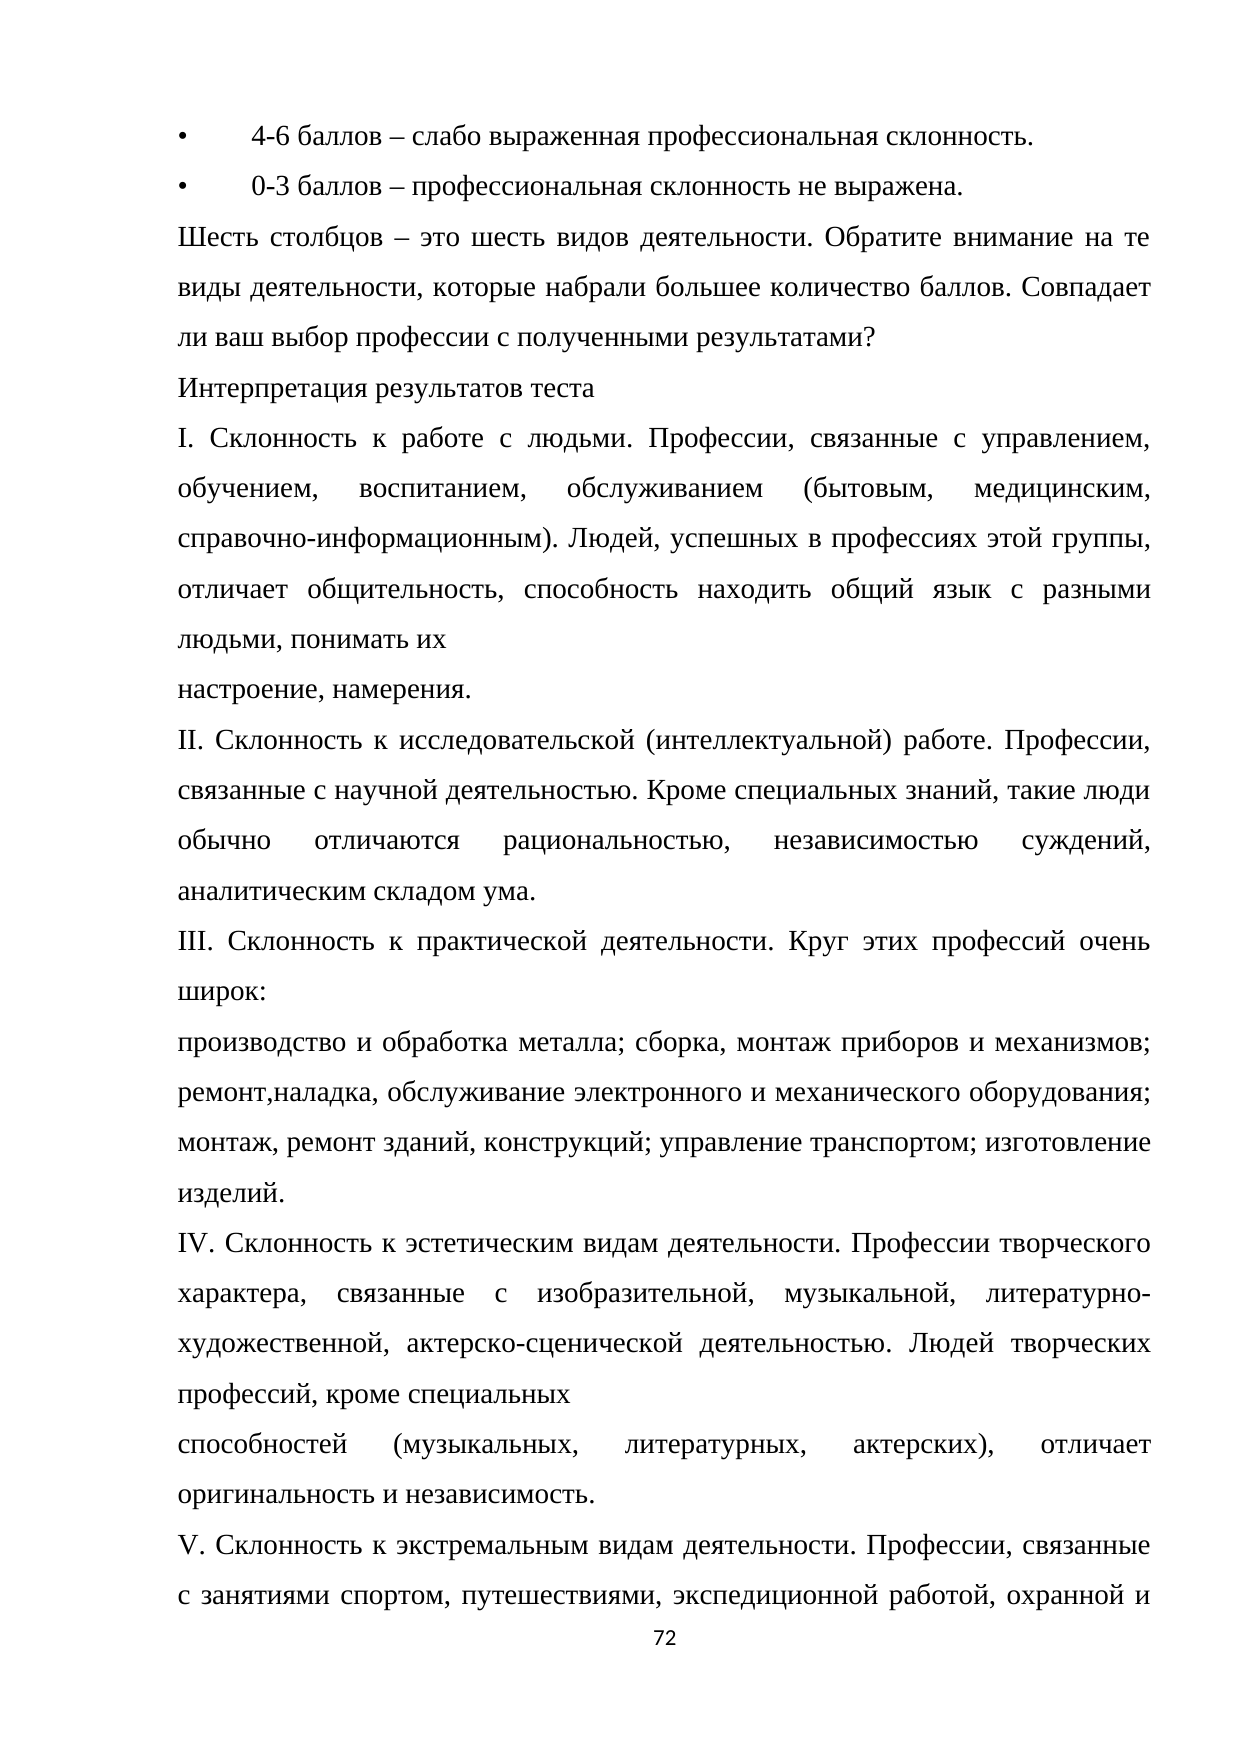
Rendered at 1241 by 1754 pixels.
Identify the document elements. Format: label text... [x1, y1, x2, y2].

text производство и обработка металла; сборка, монтаж приборов и механизмов; ремонт,наладка, обслуживание электронного и механического оборудования; монтаж, ремонт зданий, конструкций; управление транспортом; изготовление изделий. [177, 1024, 1152, 1208]
text настроение, намерения. [177, 672, 1152, 705]
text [177, 1527, 1152, 1611]
text • 4-6 баллов – слабо выраженная профессиональная склонность. [177, 118, 1152, 152]
text Интерпретация результатов теста [177, 370, 1152, 403]
text IV. Склонность к эстетическим видам деятельности. Профессии творческого характера, связанные с изобразительной, музыкальной, литературно-художественной, актерско-сценической деятельностью. Людей творческих профессий, кроме специальных [177, 1225, 1152, 1409]
text III. Склонность к практической деятельности. Круг этих профессий очень широк: [177, 923, 1152, 1007]
text II. Склонность к исследовательской (интеллектуальной) работе. Профессии, связанные с научной деятельностью. Кроме специальных знаний, такие люди обычно отличаются рациональностью, независимостью суждений, аналитическим складом ума. [177, 722, 1152, 906]
text • 0-3 баллов – профессиональная склонность не выражена. [177, 168, 1152, 202]
text I. Склонность к работе с людьми. Профессии, связанные с управлением, обучением, воспитанием, обслуживанием (бытовым, медицинским, справочно-информационным). Людей, успешных в профессиях этой группы, отличает общительность, способность находить общий язык с разными людьми, понимать их [177, 420, 1152, 655]
text Шесть столбцов – это шесть видов деятельности. Обратите внимание на те виды деятельности, которые набрали большее количество баллов. Совпадает ли ваш выбор профессии с полученными результатами? [177, 219, 1152, 353]
text способностей (музыкальных, литературных, актерских), отличает оригинальность и независимость. [177, 1426, 1152, 1510]
